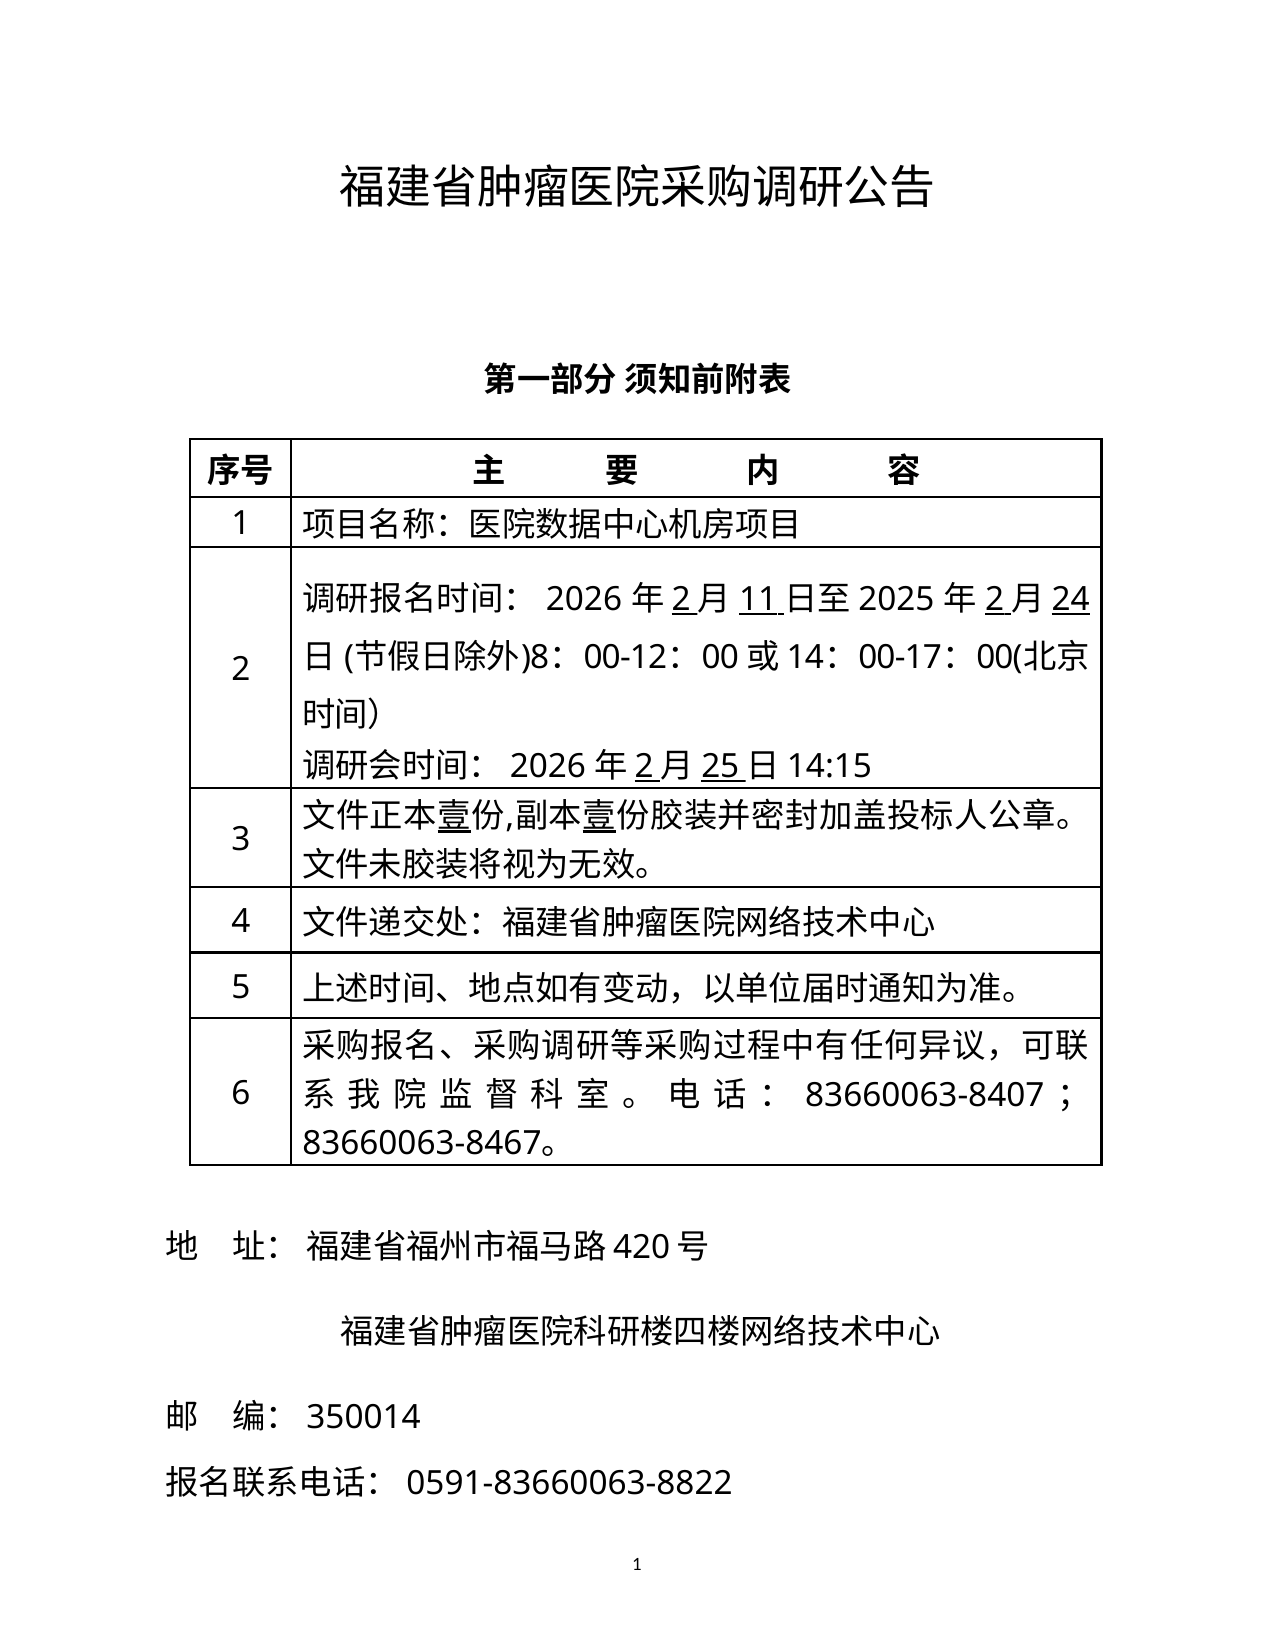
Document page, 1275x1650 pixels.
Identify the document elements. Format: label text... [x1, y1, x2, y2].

table_cell 2 [191, 548, 290, 787]
table_cell 3 [191, 789, 290, 886]
table_cell 调研报名时间： 2026 年2月 11日至2025 年 2月24日 (节假日除外)8：00-12：00或14：00-17：00(北京时间） 调研会时间： 2026 年2月 25日 14:15 [292, 548, 1100, 787]
text 邮 编： 350014 [165, 1381, 1110, 1447]
table_cell 5 [191, 954, 290, 1017]
table_cell 文件递交处：福建省肿瘤医院网络技术中心 [292, 888, 1100, 951]
table_cell 6 [191, 1019, 290, 1164]
text 第一部分 须知前附表 [165, 342, 1110, 403]
table_header 序号 [191, 440, 290, 496]
table_cell 文件正本壹份,副本壹份胶装并密封加盖投标人公章。文件未胶装将视为无效。 [292, 789, 1100, 886]
table_cell 1 [191, 498, 290, 546]
table_header 主 要 内 容 [292, 440, 1100, 496]
text 地 址： 福建省福州市福马路420号 [165, 487, 1110, 1277]
table_cell 上述时间、地点如有变动，以单位届时通知为准。 [292, 954, 1100, 1017]
text 报名联系电话： 0591-83660063-8822 [165, 1447, 1110, 1513]
table_cell 4 [191, 888, 290, 951]
text 福建省肿瘤医院科研楼四楼网络技术中心 [297, 1296, 1110, 1362]
table_cell 项目名称：医院数据中心机房项目 [292, 498, 1100, 546]
subtitle 福建省肿瘤医院采购调研公告 [165, 134, 1110, 232]
